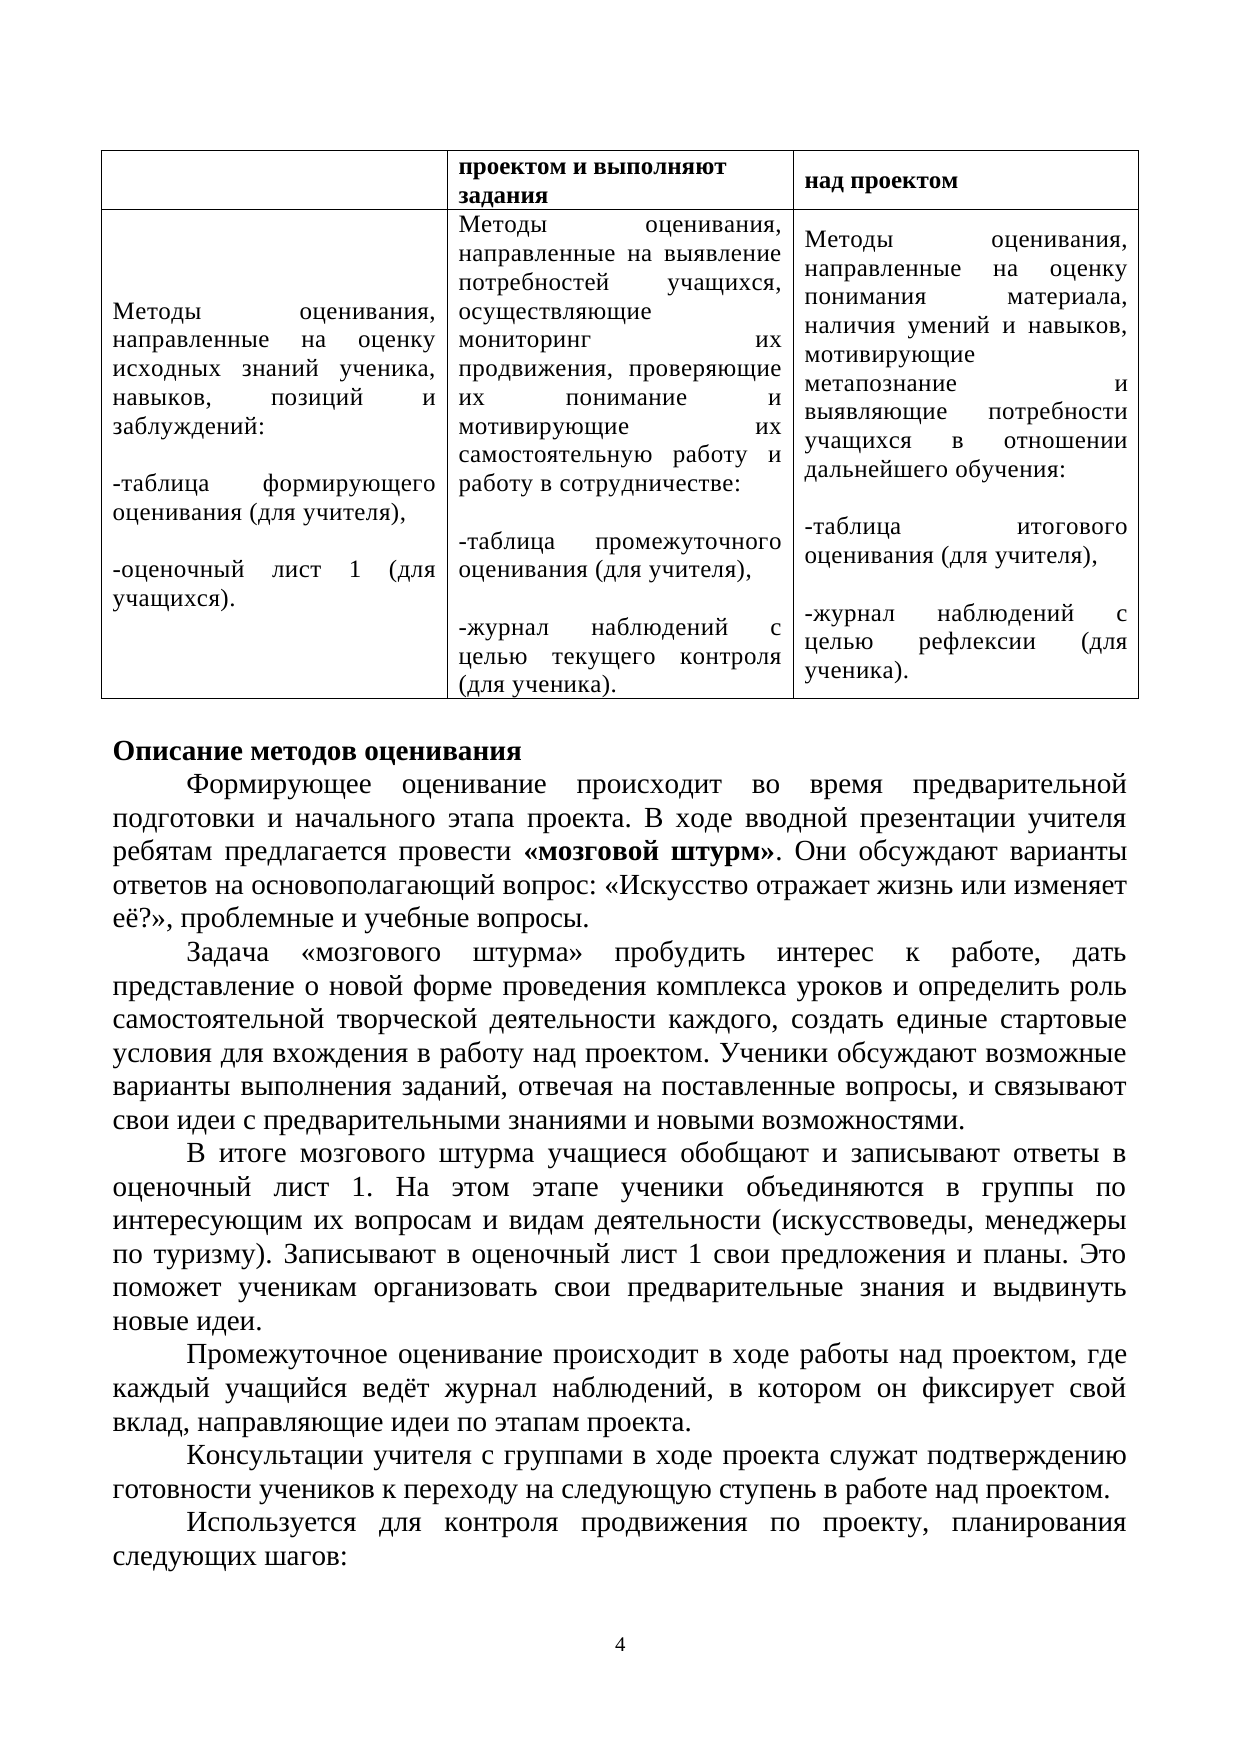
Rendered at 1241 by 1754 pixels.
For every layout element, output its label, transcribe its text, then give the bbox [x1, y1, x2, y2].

text Используется для контроля продвижения по проекту, планирования следующих шагов: [112, 1504, 1128, 1571]
text Консультации учителя с группами в ходе проекта служат подтверждению готовности учеников к переходу на следующую ступень в работе над проектом. [112, 1437, 1128, 1504]
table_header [102, 151, 447, 208]
text Формирующее оценивание происходит во время предварительной подготовки и начального этапа проекта. В ходе вводной презентации учителя ребятам предлагается провести «мозговой штурм». Они обсуждают варианты ответов на основополагающий вопрос: «Искусство отражает жизнь или изменяет её?», проблемные и учебные вопросы. [112, 766, 1128, 934]
text Описание методов оценивания [112, 733, 1128, 766]
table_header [448, 151, 793, 208]
text В итоге мозгового штурма учащиеся обобщают и записывают ответы в оценочный лист 1. На этом этапе ученики объединяются в группы по интересующим их вопросам и видам деятельности (искусствоведы, менеджеры по туризму). Записывают в оценочный лист 1 свои предложения и планы. Это поможет ученикам организовать свои предварительные знания и выдвинуть новые идеи. [112, 1135, 1128, 1337]
table_cell Методы оценивания, направленные на оценку понимания материала, наличия умений и навыков, мотивирующие метапознание и выявляющие потребности учащихся в отношении дальнейшего обучения: -таблица итогового оценивания (для учителя), -журнал наблюдений с целью рефлексии (для ученика). [794, 210, 1138, 698]
table_cell Методы оценивания, направленные на оценку исходных знаний ученика, навыков, позиций и заблуждений: -таблица формирующего оценивания (для учителя), -оценочный лист 1 (для учащихся). [102, 210, 447, 698]
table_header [794, 151, 1138, 208]
text Промежуточное оценивание происходит в ходе работы над проектом, где каждый учащийся ведёт журнал наблюдений, в котором он фиксирует свой вклад, направляющие идеи по этапам проекта. [112, 1337, 1128, 1437]
text Задача «мозгового штурма» пробудить интерес к работе, дать представление о новой форме проведения комплекса уроков и определить роль самостоятельной творческой деятельности каждого, создать единые стартовые условия для вхождения в работу над проектом. Ученики обсуждают возможные варианты выполнения заданий, отвечая на поставленные вопросы, и связывают свои идеи с предварительными знаниями и новыми возможностями. [112, 934, 1128, 1135]
table_cell Методы оценивания, направленные на выявление потребностей учащихся, осуществляющие мониторинг их продвижения, проверяющие их понимание и мотивирующие их самостоятельную работу и работу в сотрудничестве: -таблица промежуточного оценивания (для учителя), -журнал наблюдений с целью текущего контроля (для ученика). [448, 210, 793, 698]
